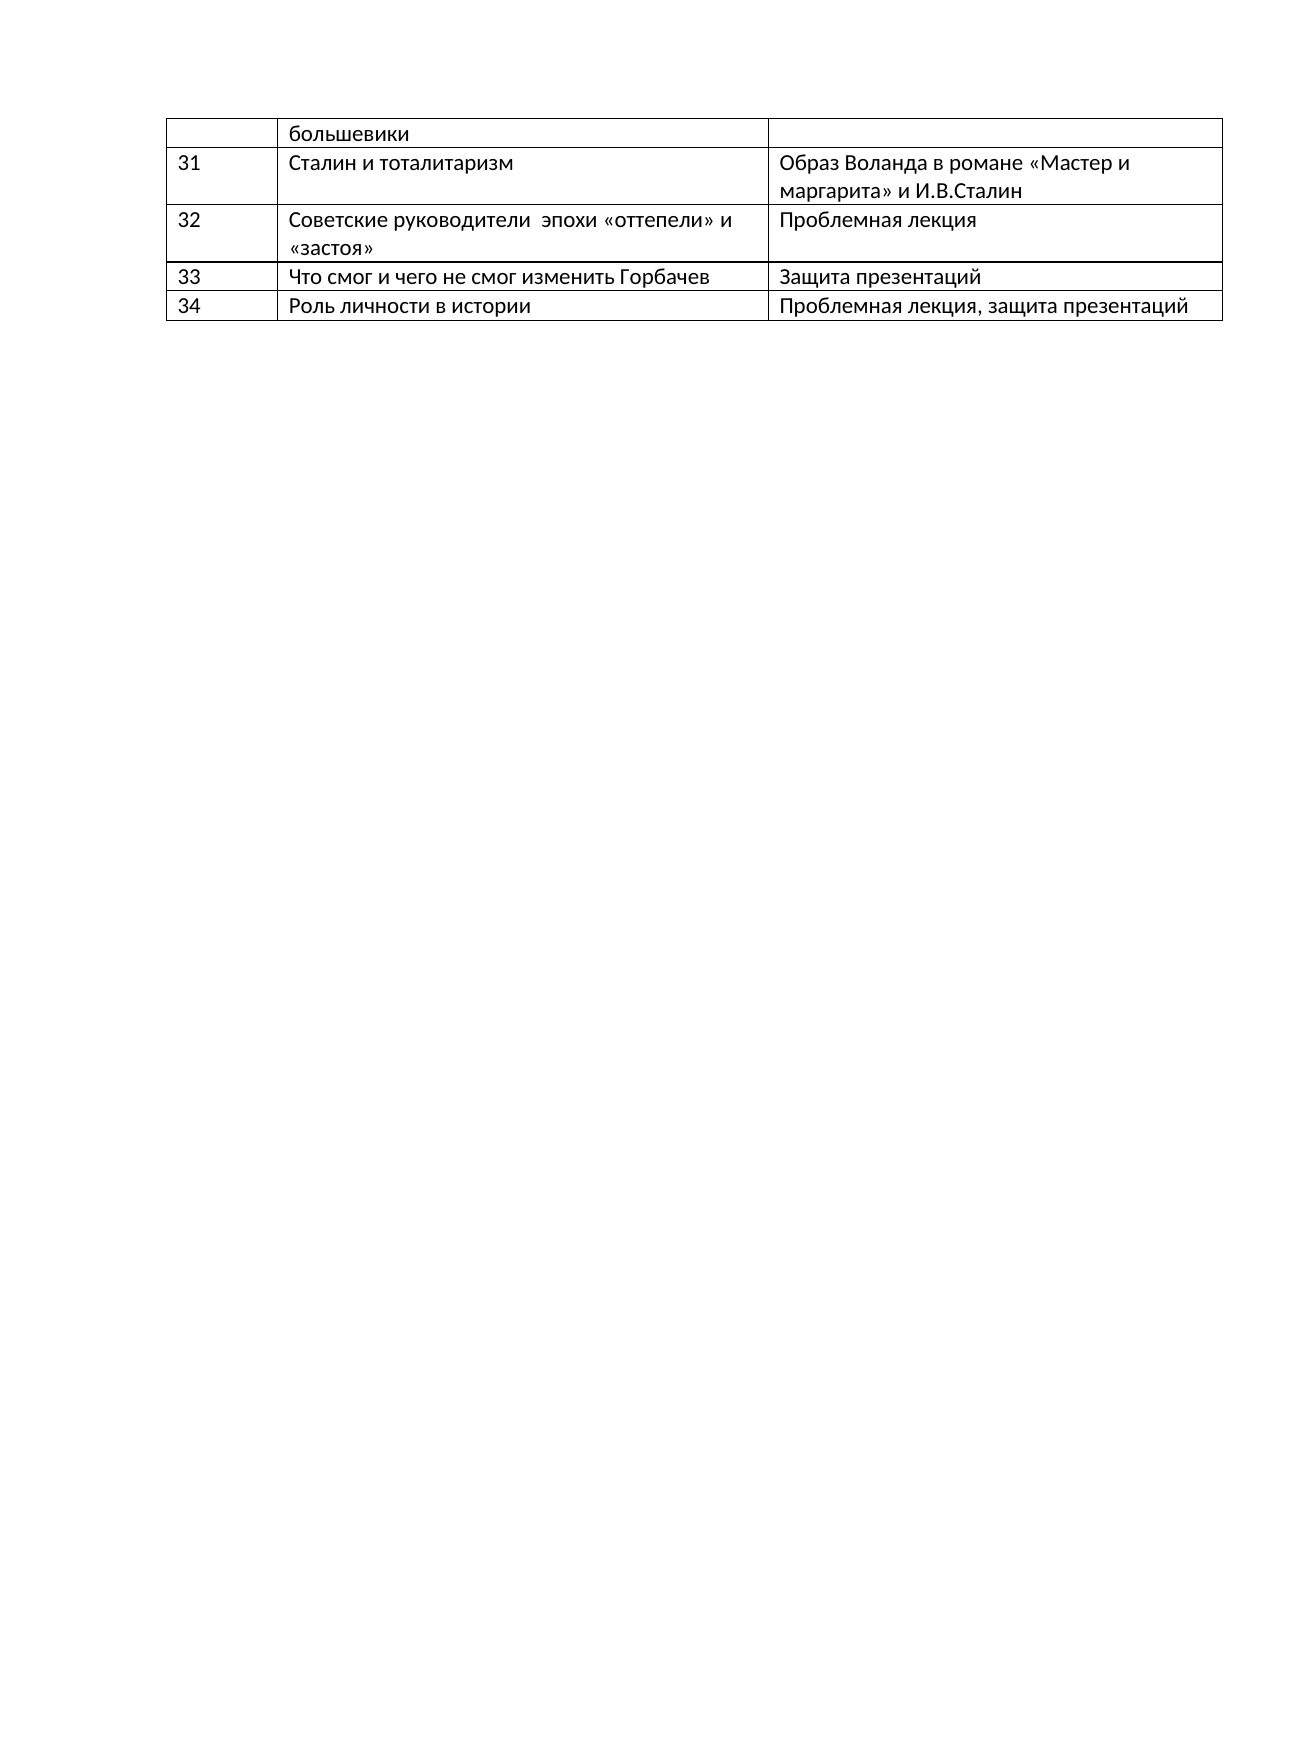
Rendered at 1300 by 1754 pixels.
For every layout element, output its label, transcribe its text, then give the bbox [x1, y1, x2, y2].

table_cell Защита презентаций [769, 263, 1222, 290]
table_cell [769, 119, 1222, 147]
table_cell 34 [167, 291, 277, 319]
table_cell Что смог и чего не смог изменить Горбачев [278, 263, 768, 290]
table_cell 30 [167, 119, 277, 147]
table_cell Советские руководители эпохи «оттепели» и «застоя» [278, 205, 768, 261]
table_cell Проблемная лекция [769, 205, 1222, 261]
table_cell Сталин и тоталитаризм [278, 148, 768, 204]
table_cell 33 [167, 263, 277, 290]
table_cell Проблемная лекция, защита презентаций [769, 291, 1222, 319]
table_cell Образ Воланда в романе «Мастер и маргарита» и И.В.Сталин [769, 148, 1222, 204]
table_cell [278, 119, 768, 147]
table_cell 32 [167, 205, 277, 261]
table_cell 31 [167, 148, 277, 204]
table_cell Роль личности в истории [278, 291, 768, 319]
